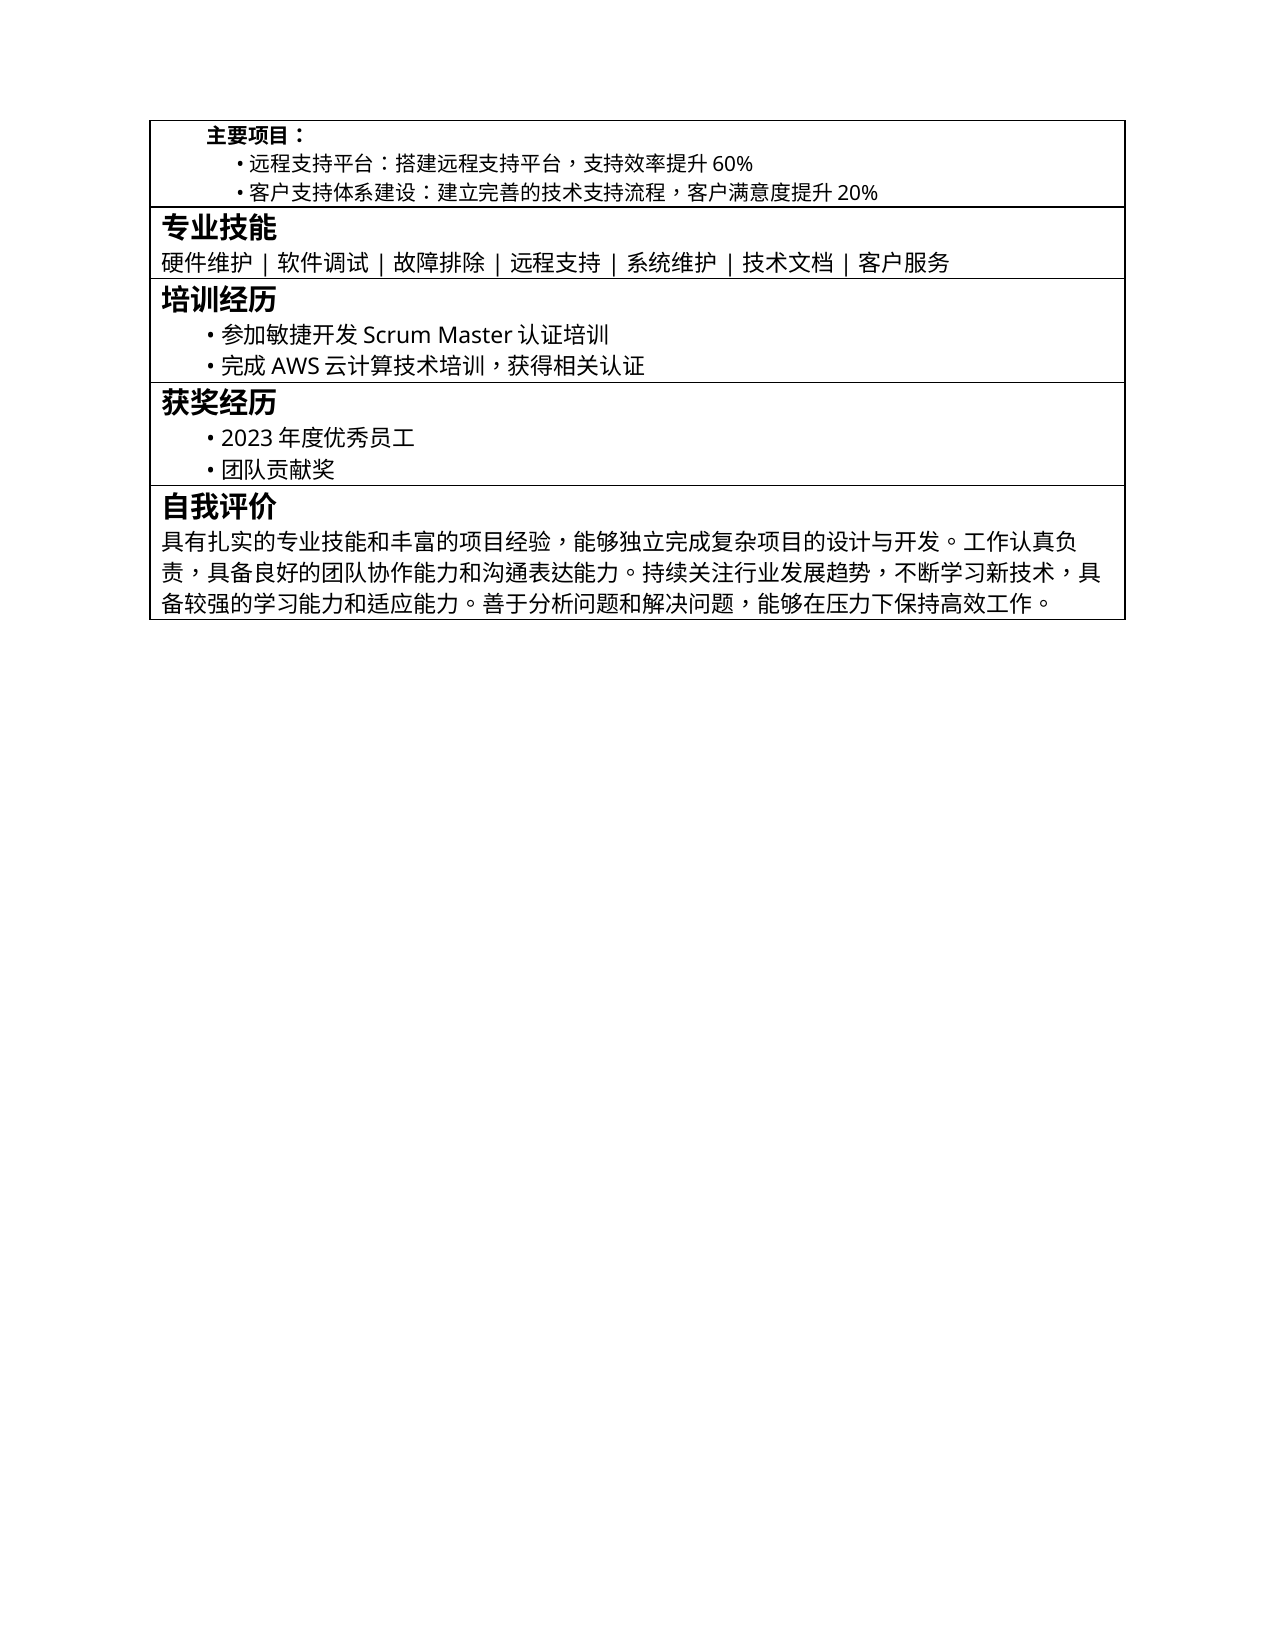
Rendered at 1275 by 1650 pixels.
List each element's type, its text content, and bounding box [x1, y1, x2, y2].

table_cell 获奖经历 • 2023年度优秀员工 • 团队贡献奖 [151, 383, 1124, 485]
table_cell 专业技能 硬件维护 | 软件调试 | 故障排除 | 远程支持 | 系统维护 | 技术文档 | 客户服务 [151, 208, 1124, 278]
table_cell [151, 121, 1124, 206]
table_cell 培训经历 • 参加敏捷开发Scrum Master认证培训 • 完成AWS云计算技术培训，获得相关认证 [151, 279, 1124, 382]
table_cell 自我评价 具有扎实的专业技能和丰富的项目经验，能够独立完成复杂项目的设计与开发。工作认真负责，具备良好的团队协作能力和沟通表达能力。持续关注行业发展趋势，不断学习新技术，具备较强的学习能力和适应能力。善于分析问题和解决问题，能够在压力下保持高效工作。 [151, 486, 1124, 619]
